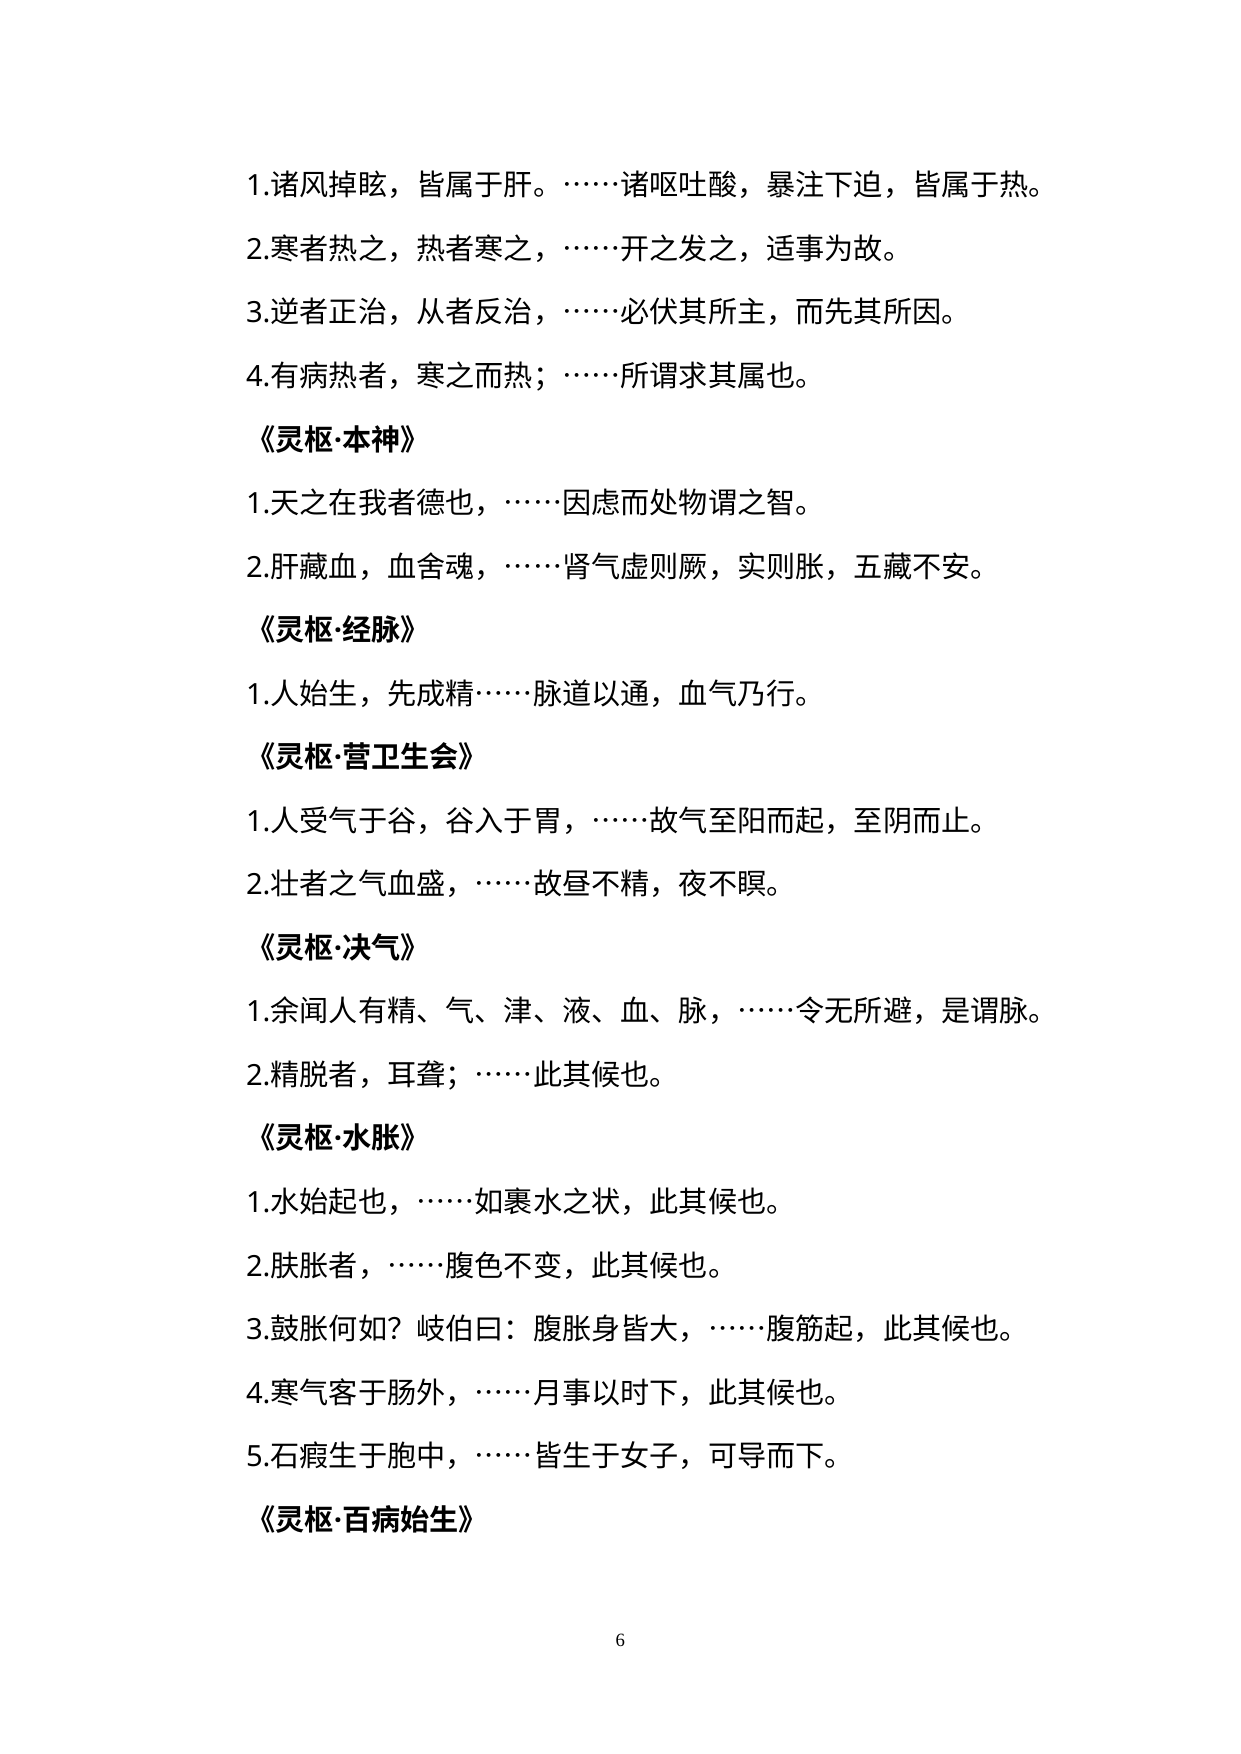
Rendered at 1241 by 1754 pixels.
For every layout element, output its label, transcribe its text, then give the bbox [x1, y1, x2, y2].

text 1.人始生，先成精……脉道以通，血气乃行。 [187, 670, 1053, 713]
text 4.寒气客于肠外，……月事以时下，此其候也。 [187, 1369, 1053, 1412]
text 5.石瘕生于胞中，……皆生于女子，可导而下。 [187, 1433, 1053, 1475]
text 1.水始起也，……如裹水之状，此其候也。 [187, 1179, 1053, 1221]
text 《灵枢·水胀》 [187, 1115, 1053, 1157]
text 2.寒者热之，热者寒之，……开之发之，适事为故。 [187, 226, 1053, 268]
text 2.肤胀者，……腹色不变，此其候也。 [187, 1242, 1053, 1284]
text 3.逆者正治，从者反治，……必伏其所主，而先其所因。 [187, 289, 1053, 331]
text 2.壮者之气血盛，……故昼不精，夜不瞑。 [187, 861, 1053, 903]
text 2.精脱者，耳聋；……此其候也。 [187, 1052, 1053, 1094]
text 《灵枢·营卫生会》 [187, 734, 1053, 776]
text 3.鼓胀何如？岐伯曰：腹胀身皆大，……腹筋起，此其候也。 [187, 1306, 1053, 1348]
text 《灵枢·本神》 [187, 416, 1053, 458]
text 2.肝藏血，血舍魂，……肾气虚则厥，实则胀，五藏不安。 [187, 543, 1053, 586]
text 《灵枢·经脉》 [187, 607, 1053, 649]
text 1.余闻人有精、气、津、液、血、脉，……令无所避，是谓脉。 [187, 988, 1053, 1030]
text 1.诸风掉眩，皆属于肝。……诸呕吐酸，暴注下迫，皆属于热。 [187, 162, 1053, 204]
text 4.有病热者，寒之而热；……所谓求其属也。 [187, 353, 1053, 395]
text 1.天之在我者德也，……因虑而处物谓之智。 [187, 480, 1053, 522]
text 1.人受气于谷，谷入于胃，……故气至阳而起，至阴而止。 [187, 797, 1053, 840]
text 《灵枢·决气》 [187, 924, 1053, 967]
text 《灵枢·百病始生》 [187, 1496, 1053, 1539]
